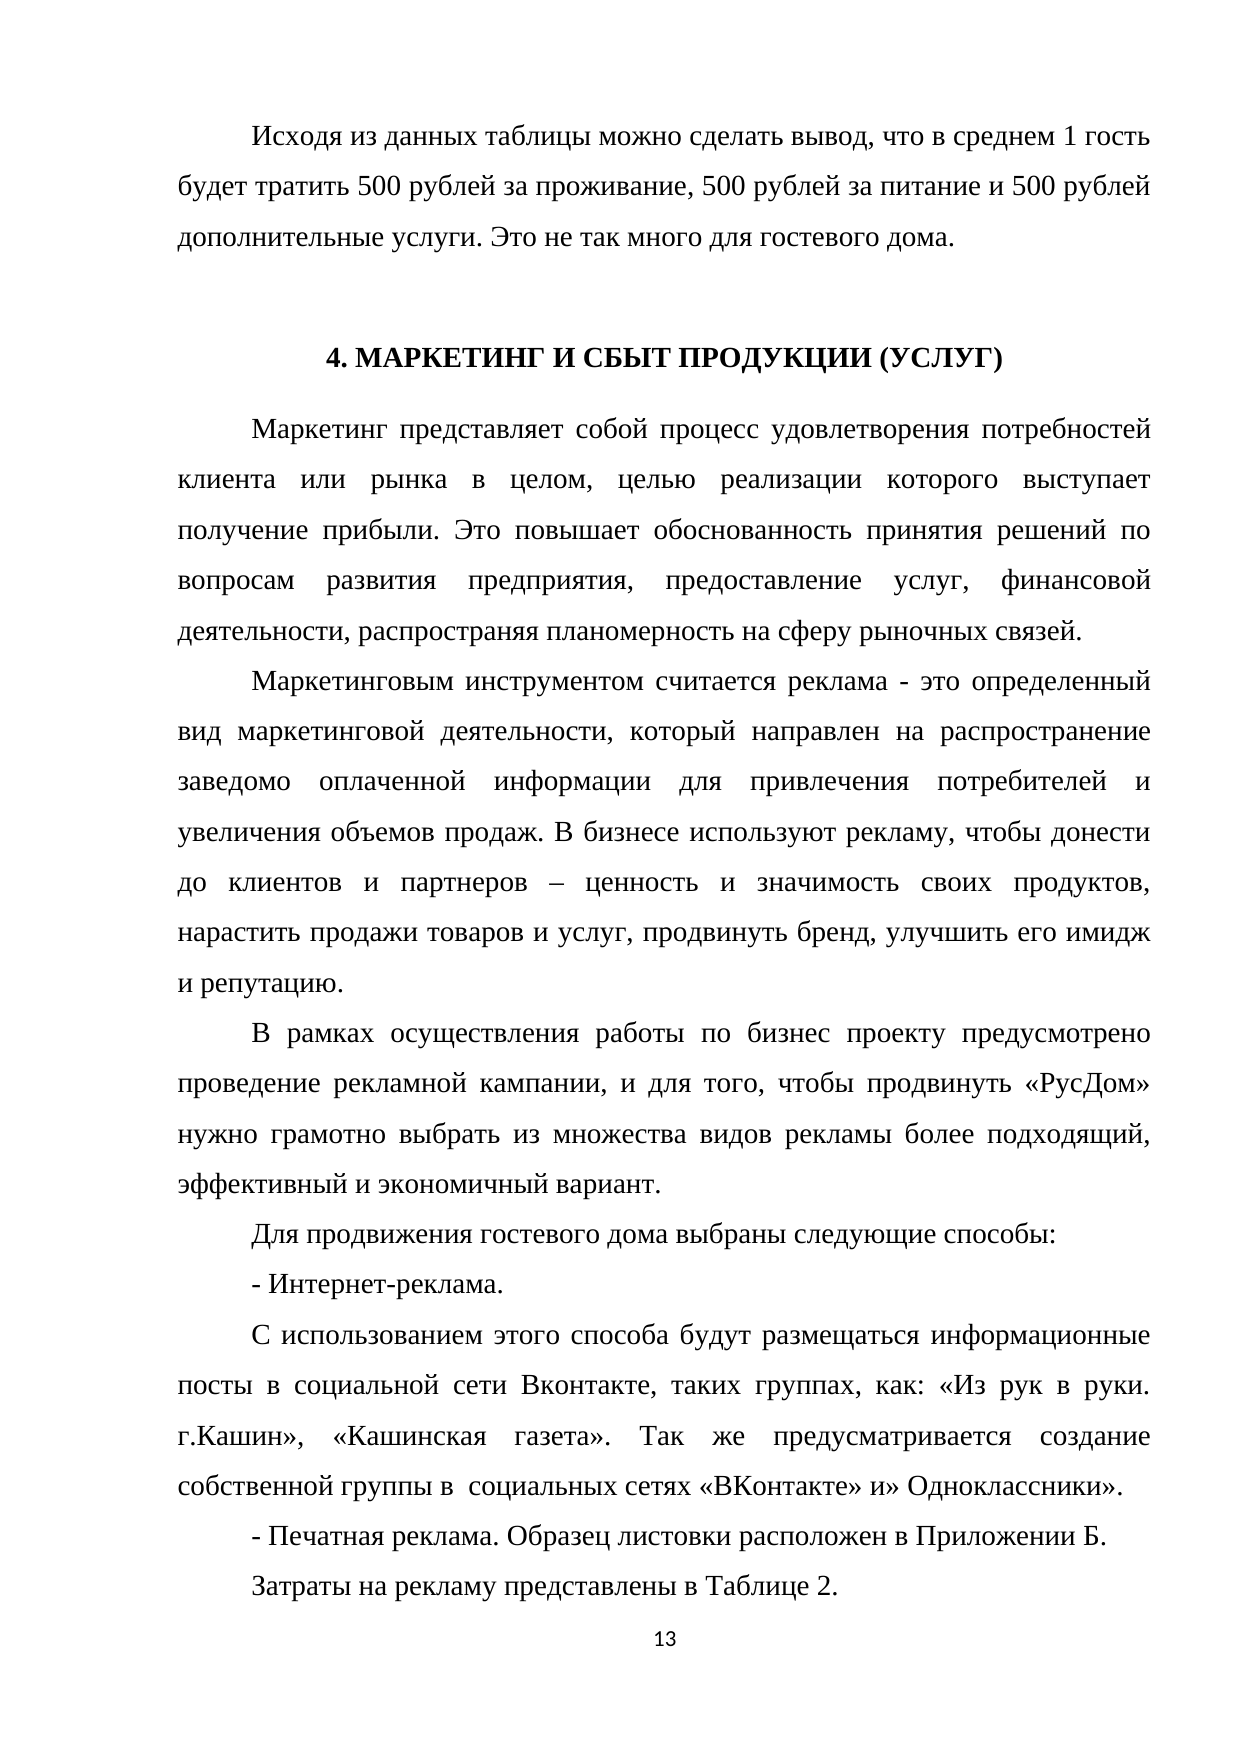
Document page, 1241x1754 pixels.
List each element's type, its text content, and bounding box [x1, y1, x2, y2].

text Для продвижения гостевого дома выбраны следующие способы: [177, 1216, 1152, 1250]
text Затраты на рекламу представлены в Таблице 2. [177, 1568, 1152, 1602]
text - Интернет-реклама. [177, 1267, 1152, 1300]
text Маркетинг представляет собой процесс удовлетворения потребностей клиента или рынка в целом, целью реализации которого выступает получение прибыли. Это повышает обоснованность принятия решений по вопросам развития предприятия, предоставление услуг, финансовой деятельности, распространяя планомерность на сферу рыночных связей. [177, 411, 1152, 646]
text Маркетинговым инструментом считается реклама - это определенный вид маркетинговой деятельности, который направлен на распространение заведомо оплаченной информации для привлечения потребителей и увеличения объемов продаж. В бизнесе используют рекламу, чтобы донести до клиентов и партнеров – ценность и значимость своих продуктов, нарастить продажи товаров и услуг, продвинуть бренд, улучшить его имидж и репутацию. [177, 663, 1152, 998]
text - Печатная реклама. Образец листовки расположен в Приложении Б. [177, 1518, 1152, 1552]
text 4. МАРКЕТИНГ И СБЫТ ПРОДУКЦИИ (УСЛУГ) [177, 340, 1152, 374]
text С использованием этого способа будут размещаться информационные посты в социальной сети Вконтакте, таких группах, как: «Из рук в руки. г.Кашин», «Кашинская газета». Так же предусматривается создание собственной группы в социальных сетях «ВКонтакте» и» Одноклассники». [177, 1317, 1152, 1501]
text В рамках осуществления работы по бизнес проекту предусмотрено проведение рекламной кампании, и для того, чтобы продвинуть «РусДом» нужно грамотно выбрать из множества видов рекламы более подходящий, эффективный и экономичный вариант. [177, 1015, 1152, 1199]
text Исходя из данных таблицы можно сделать вывод, что в среднем 1 гость будет тратить 500 рублей за проживание, 500 рублей за питание и 500 рублей дополнительные услуги. Это не так много для гостевого дома. [177, 118, 1152, 252]
